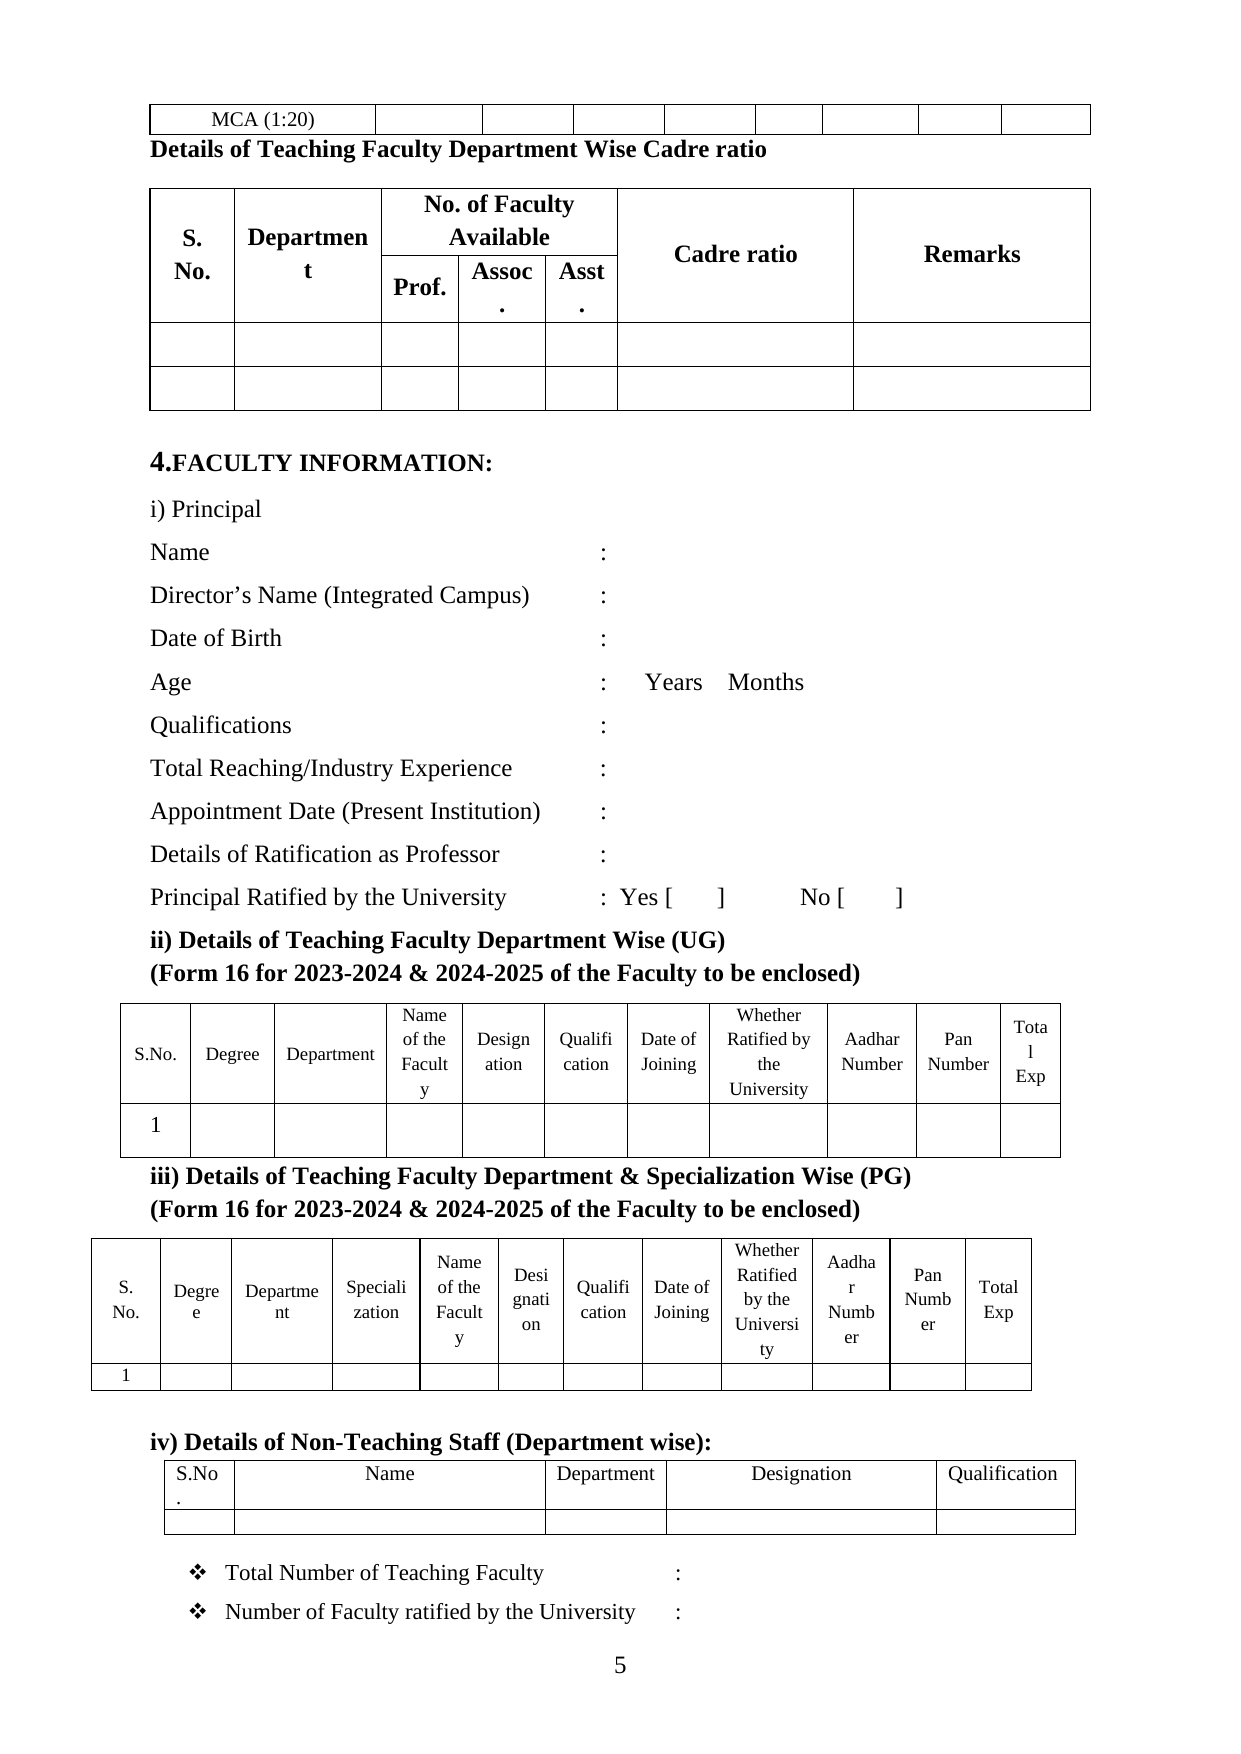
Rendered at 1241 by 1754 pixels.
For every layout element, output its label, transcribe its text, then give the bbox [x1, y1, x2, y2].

table_cell [463, 1104, 544, 1157]
table_header Cadre ratio [618, 189, 853, 322]
table_cell Prof. [382, 256, 458, 322]
table_cell [275, 1104, 386, 1157]
table_header Total Exp [1001, 1004, 1060, 1103]
table_cell [421, 1364, 498, 1390]
table_cell [483, 105, 573, 133]
table_header Degree [161, 1239, 231, 1363]
table_header Whether Ratified by the University [722, 1239, 812, 1363]
table_cell [643, 1364, 721, 1390]
table_cell [823, 105, 918, 133]
text Age : Years Months [150, 667, 1115, 695]
table_cell [165, 1510, 234, 1534]
table_header Qualification [937, 1461, 1075, 1509]
list Total Number of Teaching Faculty : [187, 1559, 1090, 1585]
table_cell [333, 1364, 419, 1390]
table_cell [232, 1364, 332, 1390]
table_cell [387, 1104, 462, 1157]
text Total Reaching/Industry Experience : [150, 753, 1090, 782]
table_cell [618, 367, 853, 410]
table_cell [546, 1510, 666, 1534]
text Date of Birth : [150, 623, 1090, 652]
table_header Department [275, 1004, 386, 1103]
table_header Total Exp [966, 1239, 1031, 1363]
table_header Department [235, 189, 381, 322]
table_cell [545, 1104, 627, 1157]
table_cell [546, 323, 617, 366]
table_header No. of Faculty Available [382, 189, 617, 255]
text iii) Details of Teaching Faculty Department & Specialization Wise (PG) [150, 1161, 1090, 1189]
table_cell [891, 1364, 965, 1390]
list Number of Faculty ratified by the University : [187, 1598, 1090, 1625]
table_cell [667, 1510, 936, 1534]
table_header Department [546, 1461, 666, 1509]
table_header Department [232, 1239, 332, 1363]
table_cell [917, 1104, 1000, 1157]
table_cell 1 [121, 1104, 190, 1157]
table_cell [710, 1104, 827, 1157]
table_header Designation [667, 1461, 936, 1509]
table_header S.No. [121, 1004, 190, 1103]
text Details of Ratification as Professor : [150, 839, 1090, 868]
table_cell [919, 105, 1001, 133]
table_header Remarks [854, 189, 1090, 322]
table_cell [1002, 105, 1090, 133]
table_header S.No. [165, 1461, 234, 1509]
table_header Name [235, 1461, 545, 1509]
text Director’s Name (Integrated Campus) : [150, 580, 1090, 609]
table_cell [966, 1364, 1031, 1390]
table_cell [564, 1364, 642, 1390]
table_cell [665, 105, 755, 133]
text ii) Details of Teaching Faculty Department Wise (UG) [150, 925, 1090, 954]
table_cell [756, 105, 822, 133]
table_cell [1001, 1104, 1060, 1157]
table_cell [235, 323, 381, 366]
text iv) Details of Non-Teaching Staff (Department wise): [150, 1427, 1090, 1455]
table_cell Assoc. [459, 256, 545, 322]
table_cell [151, 367, 234, 410]
table_cell [618, 323, 853, 366]
table_cell [382, 367, 458, 410]
table_header Qualification [564, 1239, 642, 1363]
text 4.FACULTY INFORMATION: [150, 444, 1090, 477]
table_cell [191, 1104, 274, 1157]
table_cell [376, 105, 482, 133]
table_header Date of Joining [643, 1239, 721, 1363]
table_header Degree [191, 1004, 274, 1103]
table_cell [382, 323, 458, 366]
table_header Specialization [333, 1239, 419, 1363]
table_cell [235, 367, 381, 410]
text (Form 16 for 2023-2024 & 2024-2025 of the Faculty to be enclosed) [150, 1194, 1090, 1222]
table_cell [459, 323, 545, 366]
table_cell [628, 1104, 709, 1157]
text Appointment Date (Present Institution) : [150, 796, 1090, 825]
text (Form 16 for 2023-2024 & 2024-2025 of the Faculty to be enclosed) [150, 958, 1090, 987]
table_cell [722, 1364, 812, 1390]
table_header Designation [499, 1239, 563, 1363]
table_header Aadhar Number [813, 1239, 889, 1363]
table_cell [854, 323, 1090, 366]
text Qualifications : [150, 710, 1090, 738]
table_cell 1 [92, 1364, 160, 1390]
text Details of Teaching Faculty Department Wise Cadre ratio [150, 135, 1090, 163]
table_header Designation [463, 1004, 544, 1103]
table_header Qualification [545, 1004, 627, 1103]
text Principal Ratified by the University : Yes [ ] No [ ] [150, 882, 1090, 911]
table_cell [151, 323, 234, 366]
table_header Name of the Faculty [387, 1004, 462, 1103]
table_cell [937, 1510, 1075, 1534]
table_header Aadhar Number [828, 1004, 916, 1103]
table_cell [813, 1364, 889, 1390]
table_header Pan Number [917, 1004, 1000, 1103]
table_cell [854, 367, 1090, 410]
table_cell [828, 1104, 916, 1157]
table_cell [459, 367, 545, 410]
table_header Date of Joining [628, 1004, 709, 1103]
table_cell [546, 367, 617, 410]
table_header Name of the Faculty [421, 1239, 498, 1363]
table_cell [574, 105, 664, 133]
table_cell [235, 1510, 545, 1534]
text i) Principal [150, 494, 1090, 523]
table_cell [499, 1364, 563, 1390]
text Name : [150, 537, 1090, 566]
table_cell [161, 1364, 231, 1390]
table_header Whether Ratified by the University [710, 1004, 827, 1103]
table_header S. No. [151, 189, 234, 322]
table_cell MCA (1:20) [151, 105, 375, 133]
table_header Pan Number [891, 1239, 965, 1363]
table_cell Asst. [546, 256, 617, 322]
table_header S. No. [92, 1239, 160, 1363]
